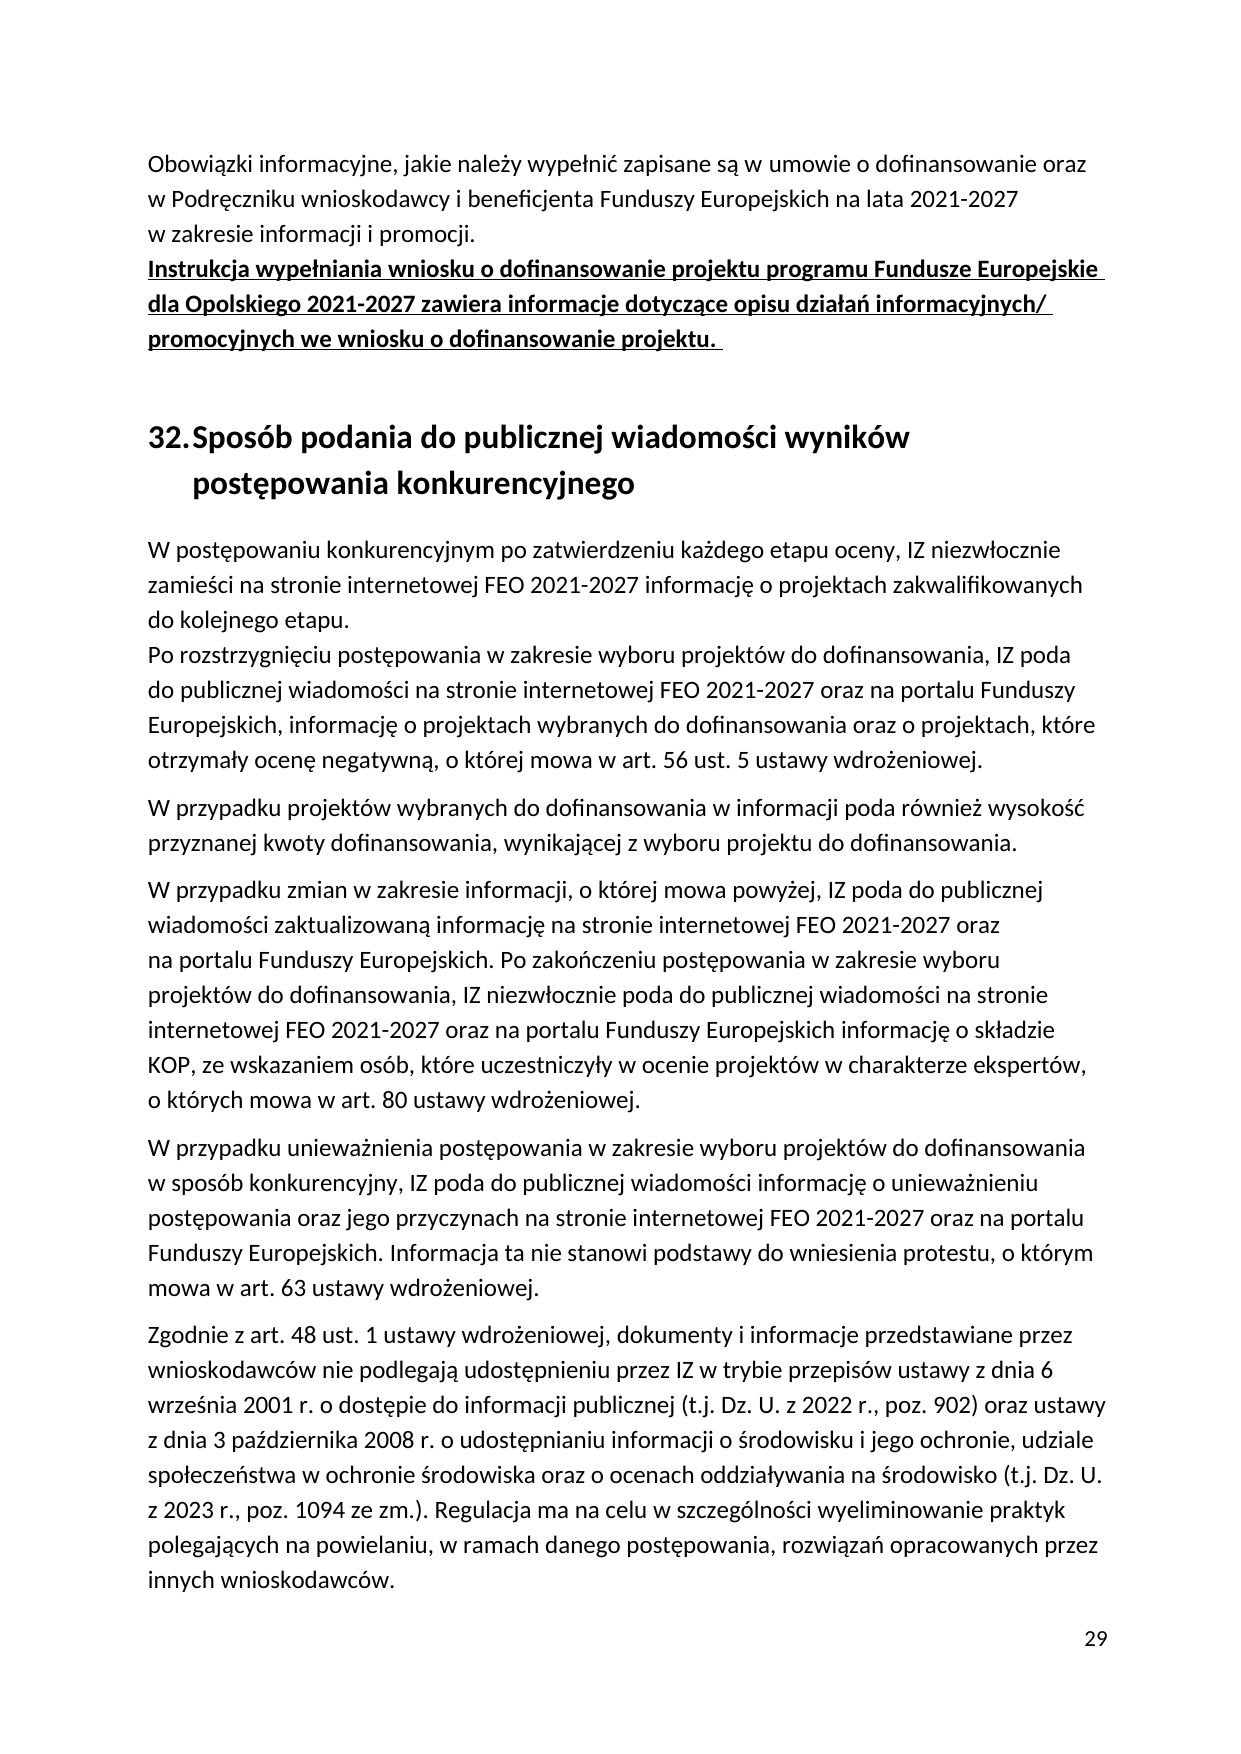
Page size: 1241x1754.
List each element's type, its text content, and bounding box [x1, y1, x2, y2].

text Zgodnie z art. 48 ust. 1 ustawy wdrożeniowej, dokumenty i informacje przedstawiane przez wnioskodawców nie podlegają udostępnieniu przez IZ w trybie przepisów ustawy z dnia 6 września 2001 r. o dostępie do informacji publicznej (t.j. Dz. U. z 2022 r., poz. 902) oraz ustawy z dnia 3 października 2008 r. o udostępnianiu informacji o środowisku i jego ochronie, udziale społeczeństwa w ochronie środowiska oraz o ocenach oddziaływania na środowisko (t.j. Dz. U. z 2023 r., poz. 1094 ze zm.). Regulacja ma na celu w szczególności wyeliminowanie praktyk polegających na powielaniu, w ramach danego postępowania, rozwiązań opracowanych przez innych wnioskodawców. [148, 1319, 1107, 1595]
text W postępowaniu konkurencyjnym po zatwierdzeniu każdego etapu oceny, IZ niezwłocznie zamieści na stronie internetowej FEO 2021-2027 informację o projektach zakwalifikowanych do kolejnego etapu. [148, 534, 1107, 635]
text Po rozstrzygnięciu postępowania w zakresie wyboru projektów do dofinansowania, IZ poda do publicznej wiadomości na stronie internetowej FEO 2021-2027 oraz na portalu Funduszy Europejskich, informację o projektach wybranych do dofinansowania oraz o projektach, które otrzymały ocenę negatywną, o której mowa w art. 56 ust. 5 ustawy wdrożeniowej. [148, 639, 1107, 775]
text W przypadku zmian w zakresie informacji, o której mowa powyżej, IZ poda do publicznej wiadomości zaktualizowaną informację na stronie internetowej FEO 2021-2027 oraz na portalu Funduszy Europejskich. Po zakończeniu postępowania w zakresie wyboru projektów do dofinansowania, IZ niezwłocznie poda do publicznej wiadomości na stronie internetowej FEO 2021-2027 oraz na portalu Funduszy Europejskich informację o składzie KOP, ze wskazaniem osób, które uczestniczyły w ocenie projektów w charakterze ekspertów, o których mowa w art. 80 ustawy wdrożeniowej. [148, 874, 1107, 1115]
text Obowiązki informacyjne, jakie należy wypełnić zapisane są w umowie o dofinansowanie oraz w Podręczniku wnioskodawcy i beneficjenta Funduszy Europejskich na lata 2021-2027 w zakresie informacji i promocji. [148, 148, 1107, 248]
text W przypadku unieważnienia postępowania w zakresie wyboru projektów do dofinansowania w sposób konkurencyjny, IZ poda do publicznej wiadomości informację o unieważnieniu postępowania oraz jego przyczynach na stronie internetowej FEO 2021-2027 oraz na portalu Funduszy Europejskich. Informacja ta nie stanowi podstawy do wniesienia protestu, o którym mowa w art. 63 ustawy wdrożeniowej. [148, 1132, 1107, 1302]
text W przypadku projektów wybranych do dofinansowania w informacji poda również wysokość przyznanej kwoty dofinansowania, wynikającej z wyboru projektu do dofinansowania. [148, 792, 1107, 857]
text Instrukcja wypełniania wniosku o dofinansowanie projektu programu Fundusze Europejskie dla Opolskiego 2021-2027 zawiera informacje dotyczące opisu działań informacyjnych/ promocyjnych we wniosku o dofinansowanie projektu. [148, 253, 1107, 353]
subtitle Sposób podania do publicznej wiadomości wyników postępowania konkurencyjnego [148, 416, 1107, 503]
